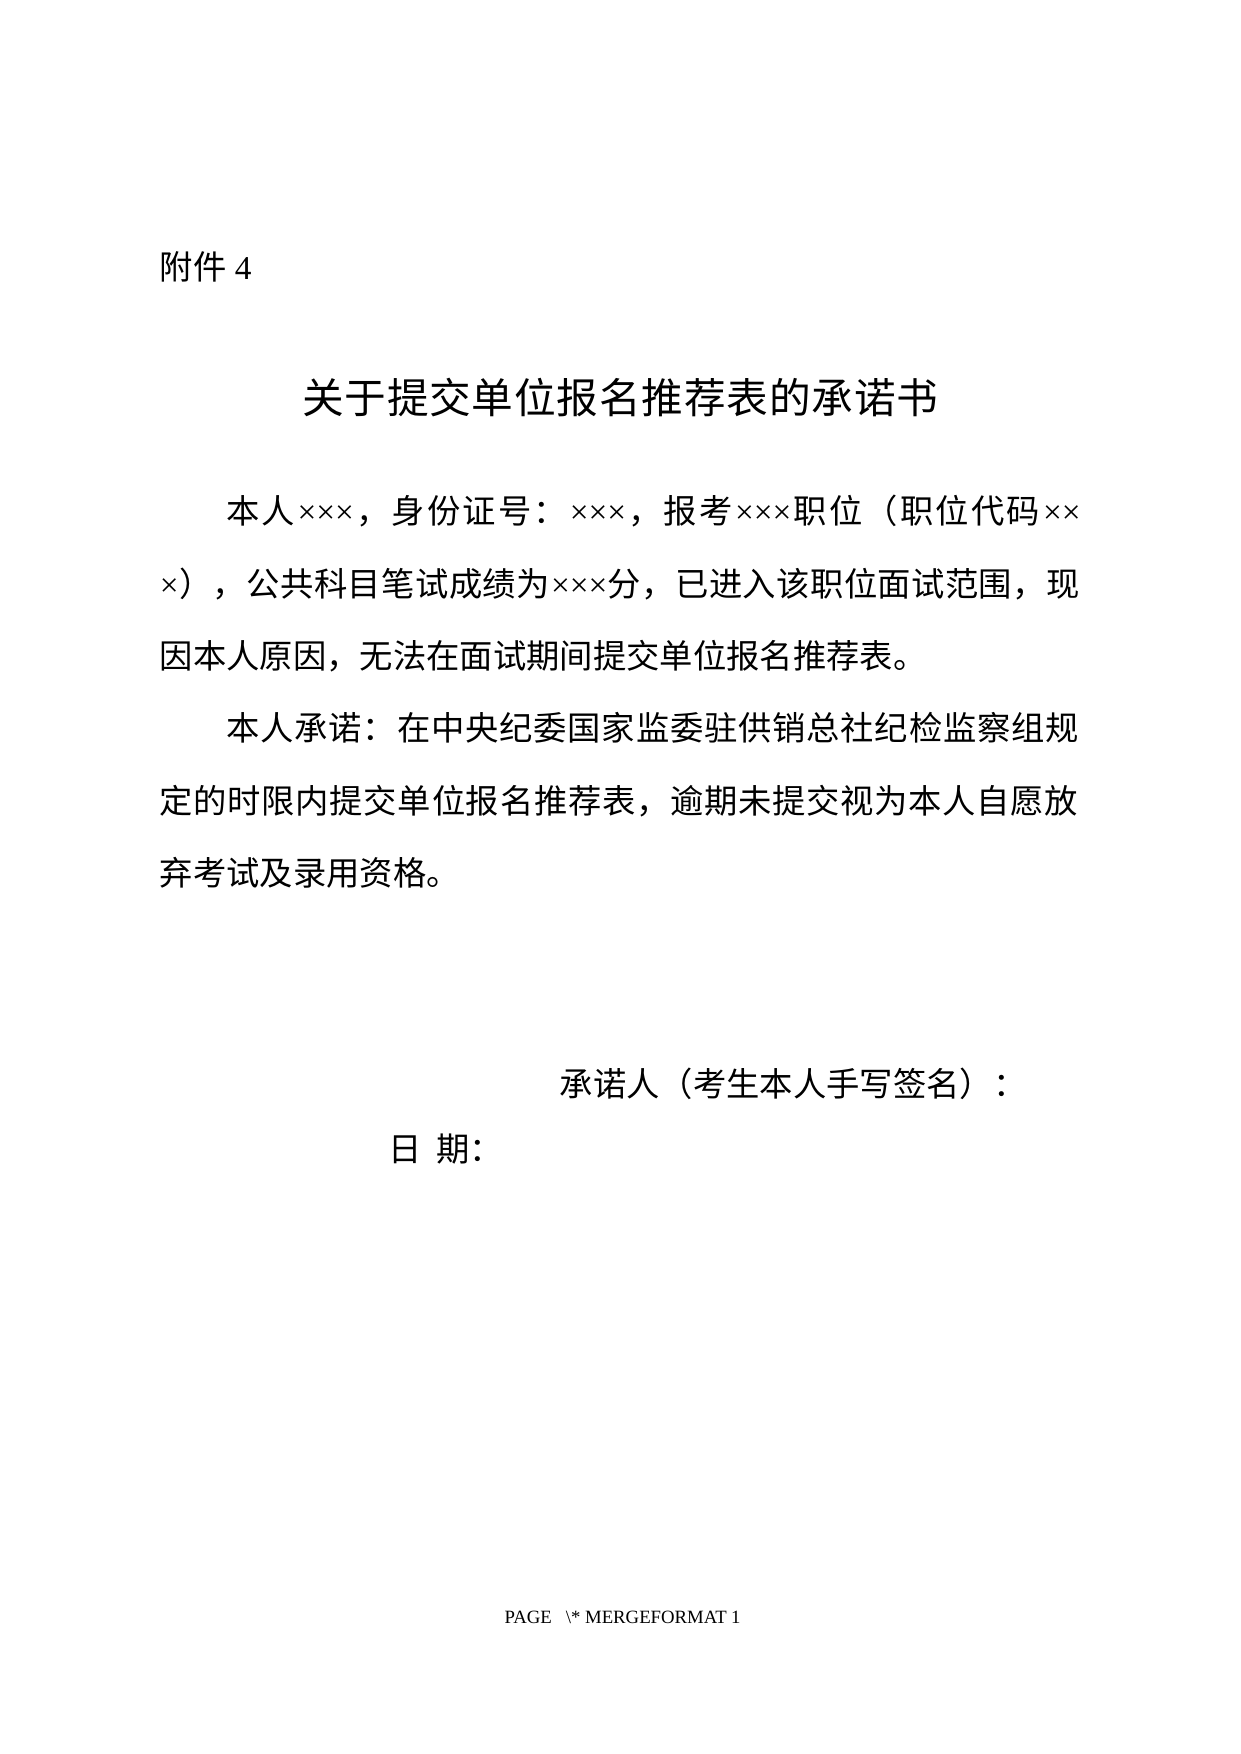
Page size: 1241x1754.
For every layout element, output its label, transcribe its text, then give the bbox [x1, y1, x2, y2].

text 本人×××，身份证号：×××，报考×××职位（职位代码×××），公共科目笔试成绩为×××分，已进入该职位面试范围，现因本人原因，无法在面试期间提交单位报名推荐表。 [159, 485, 1081, 678]
text 关于提交单位报名推荐表的承诺书 [159, 363, 1081, 428]
text 日 期： [159, 1114, 1064, 1179]
text 承诺人（考生本人手写签名）： [159, 1049, 1081, 1114]
text 附件4 [159, 233, 1081, 298]
text 本人承诺：在中央纪委国家监委驻供销总社纪检监察组规定的时限内提交单位报名推荐表，逾期未提交视为本人自愿放弃考试及录用资格。 [159, 702, 1081, 895]
